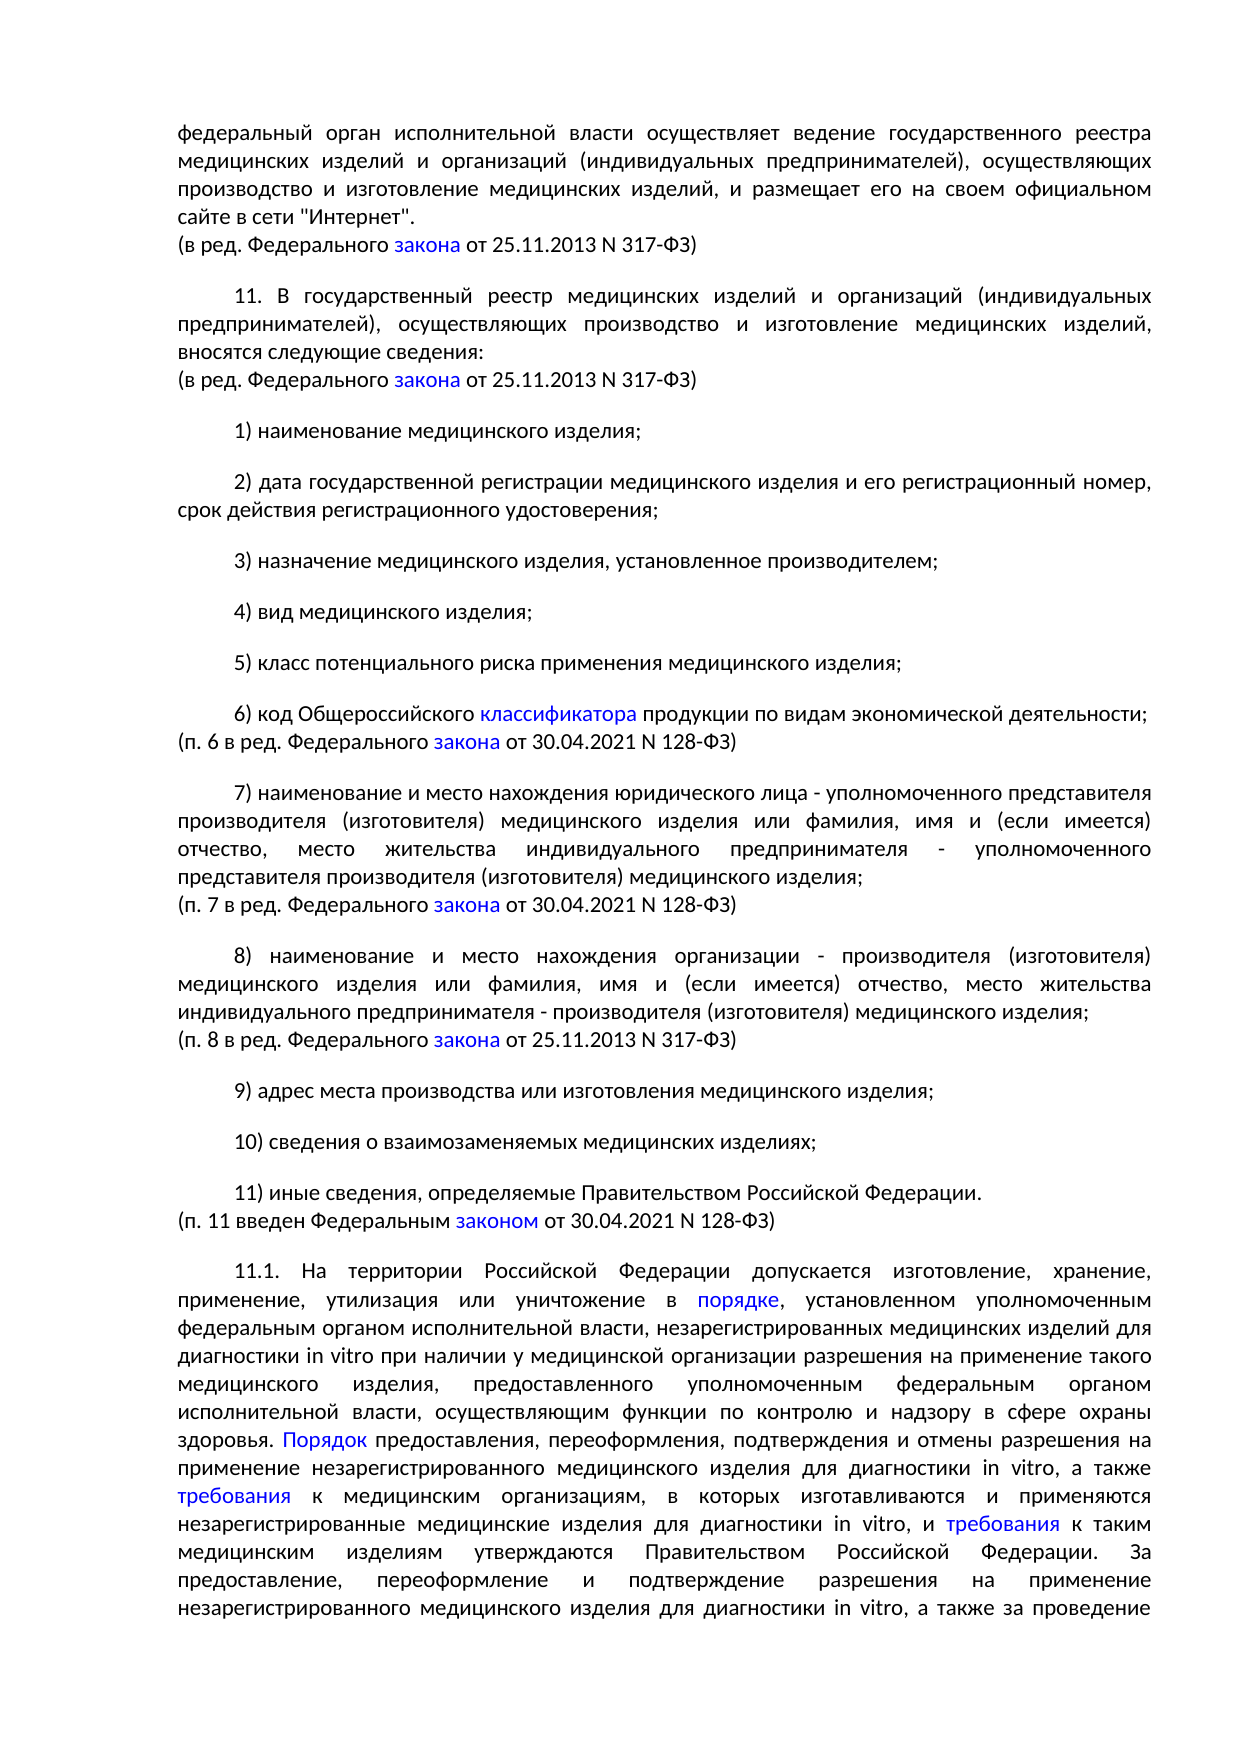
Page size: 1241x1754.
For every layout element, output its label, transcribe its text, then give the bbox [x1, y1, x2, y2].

text 7) наименование и место нахождения юридического лица - уполномоченного представителя производителя (изготовителя) медицинского изделия или фамилия, имя и (если имеется) отчество, место жительства индивидуального предпринимателя - уполномоченного представителя производителя (изготовителя) медицинского изделия; [177, 778, 1152, 890]
text (в ред. Федерального закона от 25.11.2013 N 317-ФЗ) [177, 230, 1152, 258]
text 5) класс потенциального риска применения медицинского изделия; [177, 648, 1152, 676]
text (п. 7 в ред. Федерального закона от 30.04.2021 N 128-ФЗ) [177, 890, 1152, 918]
text 8) наименование и место нахождения организации - производителя (изготовителя) медицинского изделия или фамилия, имя и (если имеется) отчество, место жительства индивидуального предпринимателя - производителя (изготовителя) медицинского изделия; [177, 941, 1152, 1025]
text (в ред. Федерального закона от 25.11.2013 N 317-ФЗ) [177, 365, 1152, 393]
text 6) код Общероссийского классификатора продукции по видам экономической деятельности; [177, 699, 1152, 727]
text 4) вид медицинского изделия; [177, 597, 1152, 625]
text 2) дата государственной регистрации медицинского изделия и его регистрационный номер, срок действия регистрационного удостоверения; [177, 467, 1152, 523]
text 11. В государственный реестр медицинских изделий и организаций (индивидуальных предпринимателей), осуществляющих производство и изготовление медицинских изделий, вносятся следующие сведения: [177, 281, 1152, 365]
text 10) сведения о взаимозаменяемых медицинских изделиях; [177, 1127, 1152, 1155]
text 3) назначение медицинского изделия, установленное производителем; [177, 546, 1152, 574]
text 1) наименование медицинского изделия; [177, 416, 1152, 444]
text 11) иные сведения, определяемые Правительством Российской Федерации. [177, 1178, 1152, 1206]
text (п. 6 в ред. Федерального закона от 30.04.2021 N 128-ФЗ) [177, 727, 1152, 755]
text (п. 8 в ред. Федерального закона от 25.11.2013 N 317-ФЗ) [177, 1025, 1152, 1053]
text (п. 11 введен Федеральным законом от 30.04.2021 N 128-ФЗ) [177, 1206, 1152, 1234]
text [177, 118, 1152, 230]
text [177, 1257, 1152, 1621]
text 9) адрес места производства или изготовления медицинского изделия; [177, 1076, 1152, 1104]
